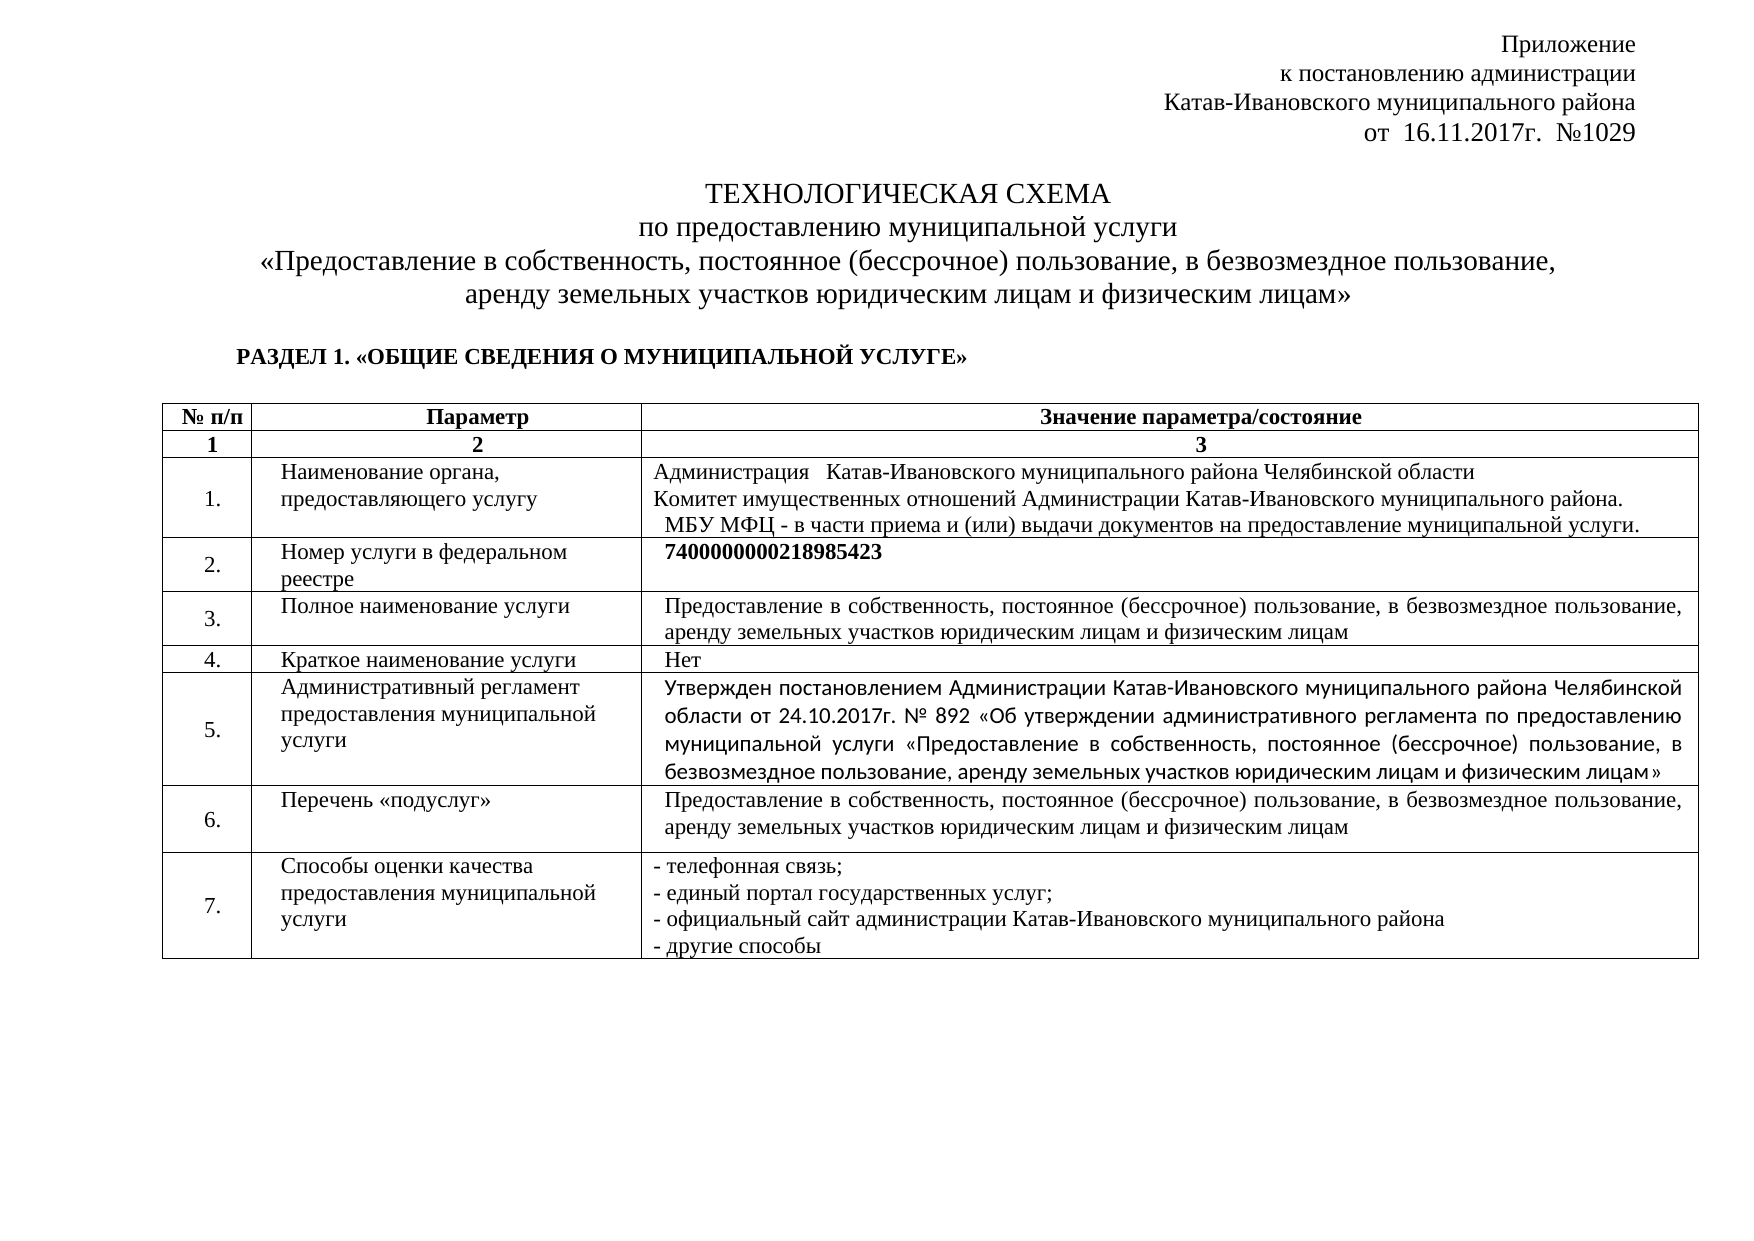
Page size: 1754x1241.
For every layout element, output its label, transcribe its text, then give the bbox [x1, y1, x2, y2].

text от 16.11.2017г. №1029 [111, 116, 1636, 147]
text к постановлению администрации [1056, 58, 1636, 87]
table_cell Утвержден постановлением Администрации Катав-Ивановского муниципального района Челябинской области от 24.10.2017г. № 892 «Об утверждении административного регламента по предоставлению муниципальной услуги «Предоставление в собственность, постоянное (бессрочное) пользование, в безвозмездное пользование, аренду земельных участков юридическим лицам и физическим лицам» [642, 673, 1698, 785]
table_cell - телефонная связь; - единый портал государственных услуг; - официальный сайт администрации Катав-Ивановского муниципального района - другие способы [642, 853, 1698, 958]
table_cell Номер услуги в федеральном реестре [252, 538, 641, 591]
table_cell Администрация Катав-Ивановского муниципального района Челябинской области Комитет имущественных отношений Администрации Катав-Ивановского муниципального района. МБУ МФЦ - в части приема и (или) выдачи документов на предоставление муниципальной услуги. [642, 458, 1698, 537]
table_cell 3 [642, 431, 1698, 457]
table_header № п/п [163, 404, 251, 430]
table_header Значение параметра/состояние [642, 404, 1698, 430]
table_cell 1. [163, 458, 251, 537]
table_cell 7400000000218985423 [642, 538, 1698, 591]
table_cell Нет [642, 646, 1698, 672]
table_cell Перечень «подуслуг» [252, 786, 641, 852]
text «Предоставление в собственность, постоянное (бессрочное) пользование, в безвозмездное пользование, аренду земельных участков юридическим лицам и физическим лицам» [236, 243, 1580, 310]
table_cell 5. [163, 673, 251, 785]
subtitle РАЗДЕЛ 1. «ОБЩИЕ СВЕДЕНИЯ О МУНИЦИПАЛЬНОЙ УСЛУГЕ» [236, 343, 1580, 370]
text Катав-Ивановского муниципального района [1056, 87, 1636, 116]
table_cell Способы оценки качества предоставления муниципальной услуги [252, 853, 641, 958]
table_cell 2. [163, 538, 251, 591]
table_cell Краткое наименование услуги [252, 646, 641, 672]
table_cell 6. [163, 786, 251, 852]
text Приложение [1056, 29, 1636, 58]
table_cell 2 [252, 431, 641, 457]
table_cell Предоставление в собственность, постоянное (бессрочное) пользование, в безвозмездное пользование, аренду земельных участков юридическим лицам и физическим лицам [642, 786, 1698, 852]
table_header Параметр [252, 404, 641, 430]
table_cell Полное наименование услуги [252, 592, 641, 645]
table_cell 4. [163, 646, 251, 672]
text по предоставлению муниципальной услуги [236, 209, 1580, 243]
table_cell 3. [163, 592, 251, 645]
text ТЕХНОЛОГИЧЕСКАЯ СХЕМА [236, 176, 1580, 209]
table_cell Административный регламент предоставления муниципальной услуги [252, 673, 641, 785]
table_cell 7. [163, 853, 251, 958]
table_cell 1 [163, 431, 251, 457]
table_cell Предоставление в собственность, постоянное (бессрочное) пользование, в безвозмездное пользование, аренду земельных участков юридическим лицам и физическим лицам [642, 592, 1698, 645]
table_cell Наименование органа, предоставляющего услугу [252, 458, 641, 537]
